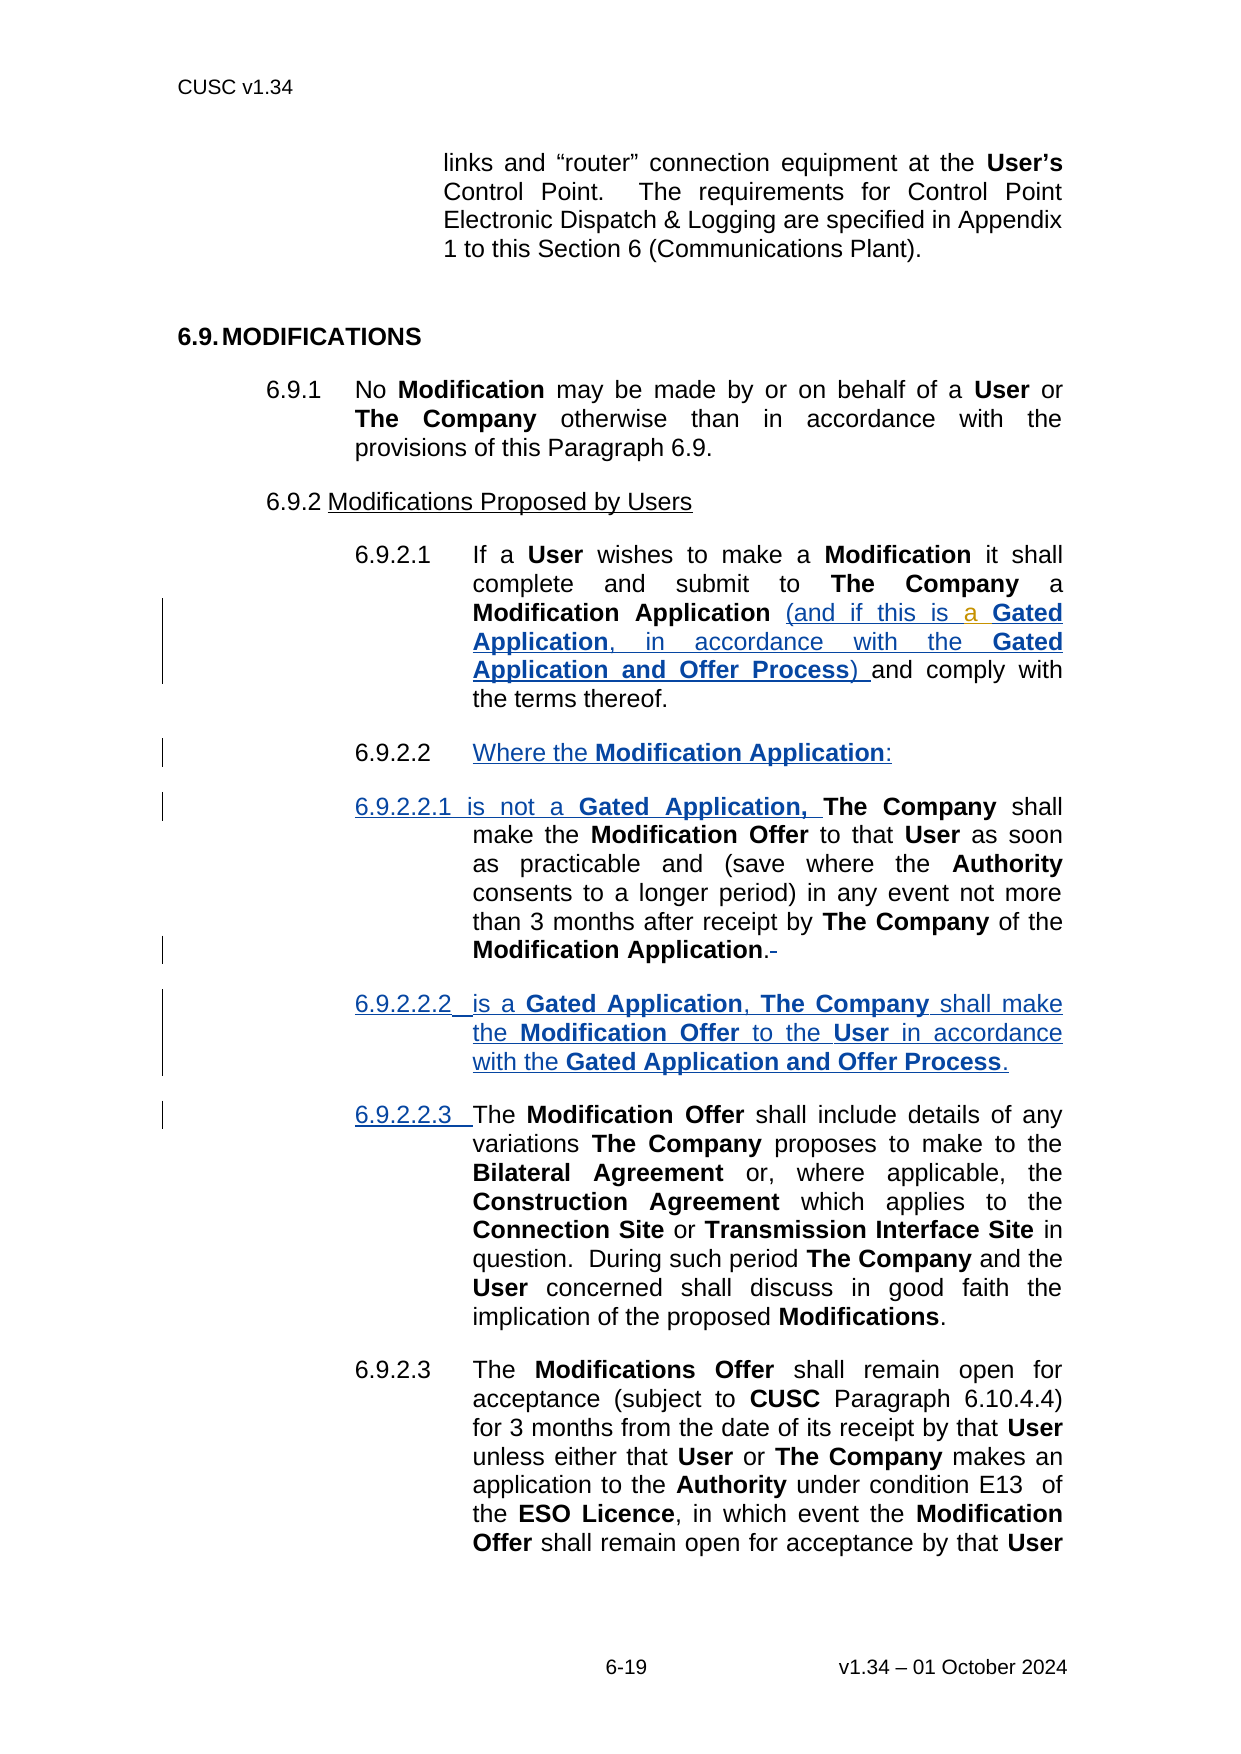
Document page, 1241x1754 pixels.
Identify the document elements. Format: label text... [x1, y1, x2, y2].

text 6.9.2.2 [354, 738, 1063, 767]
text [354, 1356, 1063, 1557]
text The Company shall make the Modification Offer to that User as soon as practicable and (save where the Authority consents to a longer period) in any event not more than 3 months after receipt by The Company of the Modification Application. [354, 792, 1063, 964]
subtitle 6.9.2 Modifications Proposed by Users [177, 487, 1063, 516]
subtitle 6.9.1 No Modification may be made by or on behalf of a User or The Company otherwise than in accordance with the provisions of this Paragraph 6.9. [266, 376, 1063, 462]
subtitle MODIFICATIONS [177, 322, 1063, 351]
text 6.9.2.1 If a User wishes to make a Modification it shall complete and submit to The Company a Modification Application and comply with the terms thereof. [354, 541, 1063, 713]
text The Modification Offer shall include details of any variations The Company proposes to make to the Bilateral Agreement or, where applicable, the Construction Agreement which applies to the Connection Site or Transmission Interface Site in question. During such period The Company and the User concerned shall discuss in good faith the implication of the proposed Modifications. [354, 1101, 1063, 1331]
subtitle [354, 148, 1063, 263]
